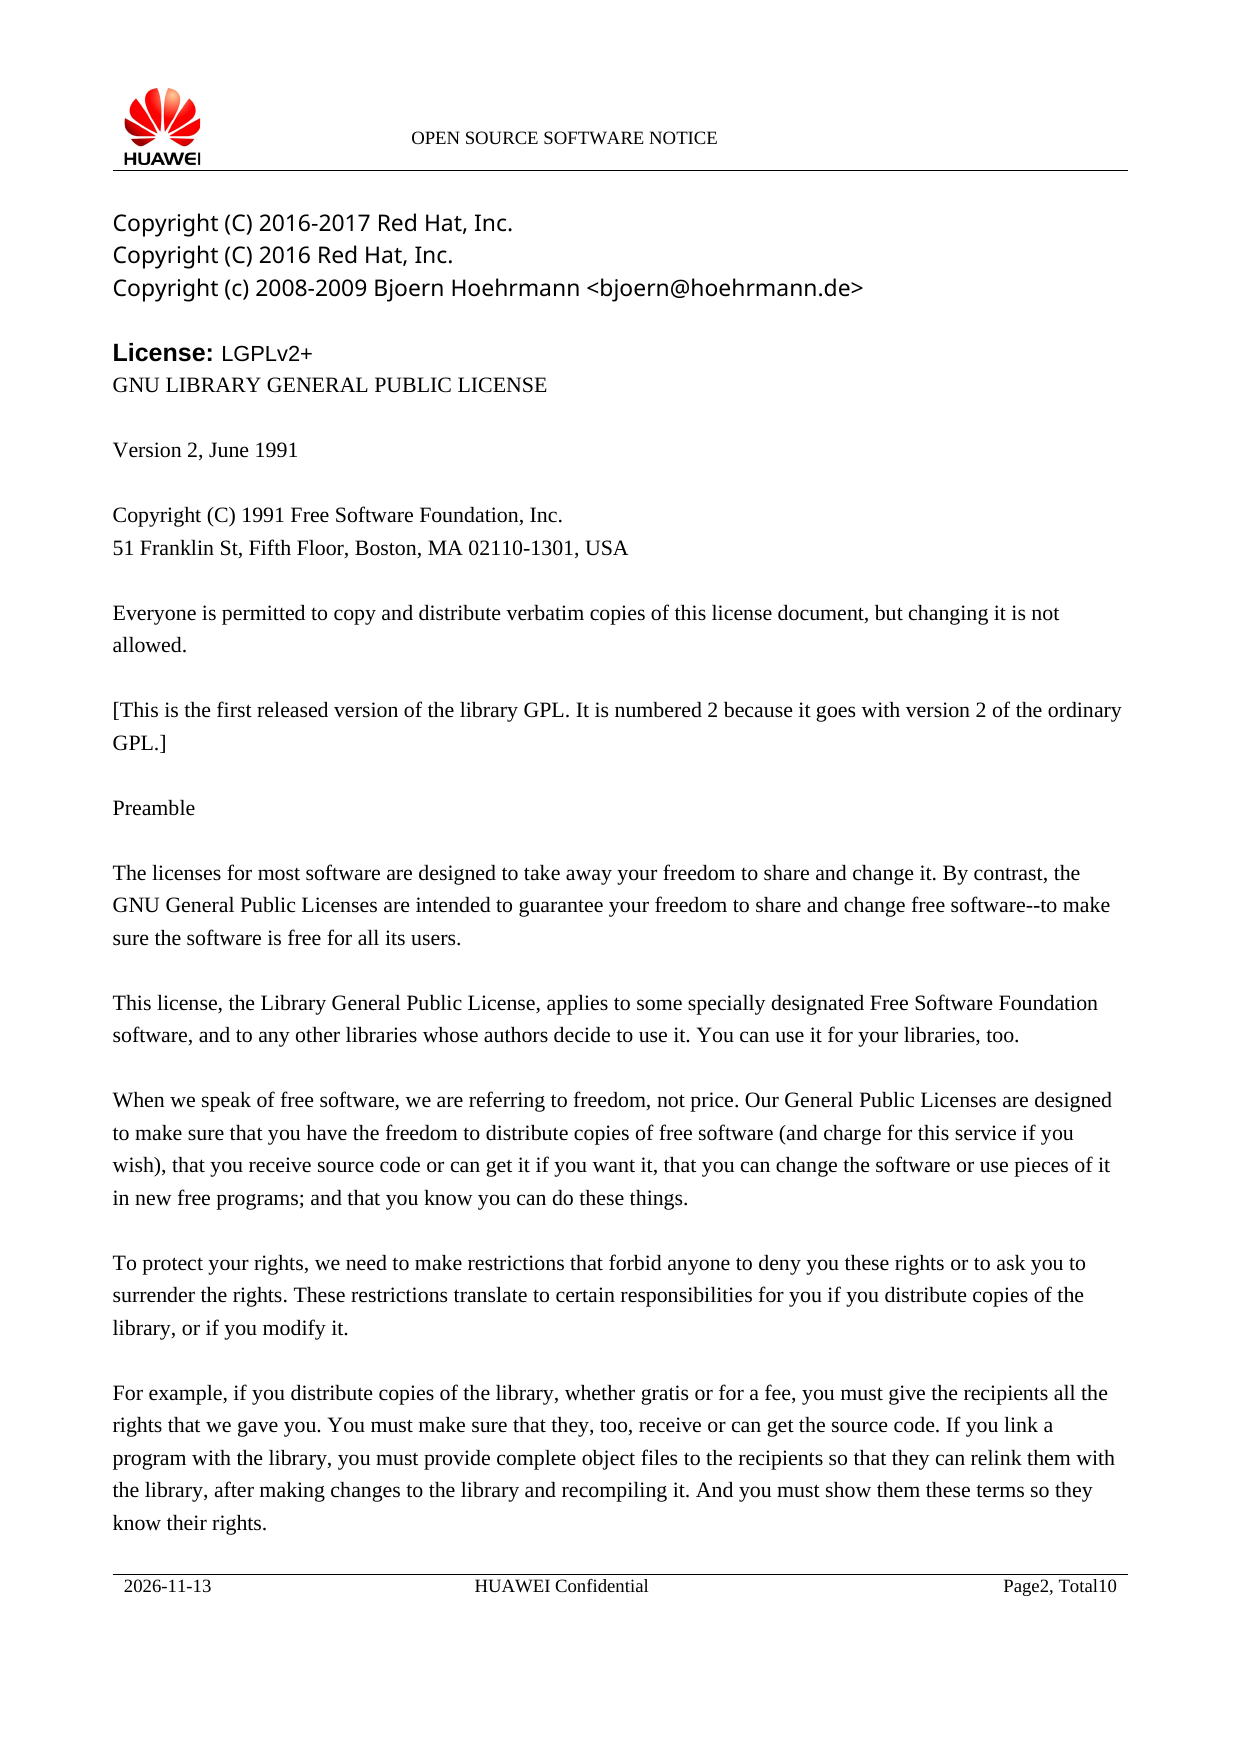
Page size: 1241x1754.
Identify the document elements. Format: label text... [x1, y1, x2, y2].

picture [124, 88, 201, 165]
text Copyright (C) 2016-2017 Red Hat, Inc. [112, 206, 1128, 239]
text License: LGPLv2+ [112, 336, 1128, 369]
text Copyright (C) 2016 Red Hat, Inc. [112, 239, 1128, 271]
text Copyright (c) 2008-2009 Bjoern Hoehrmann <bjoern@hoehrmann.de> [112, 271, 1128, 304]
